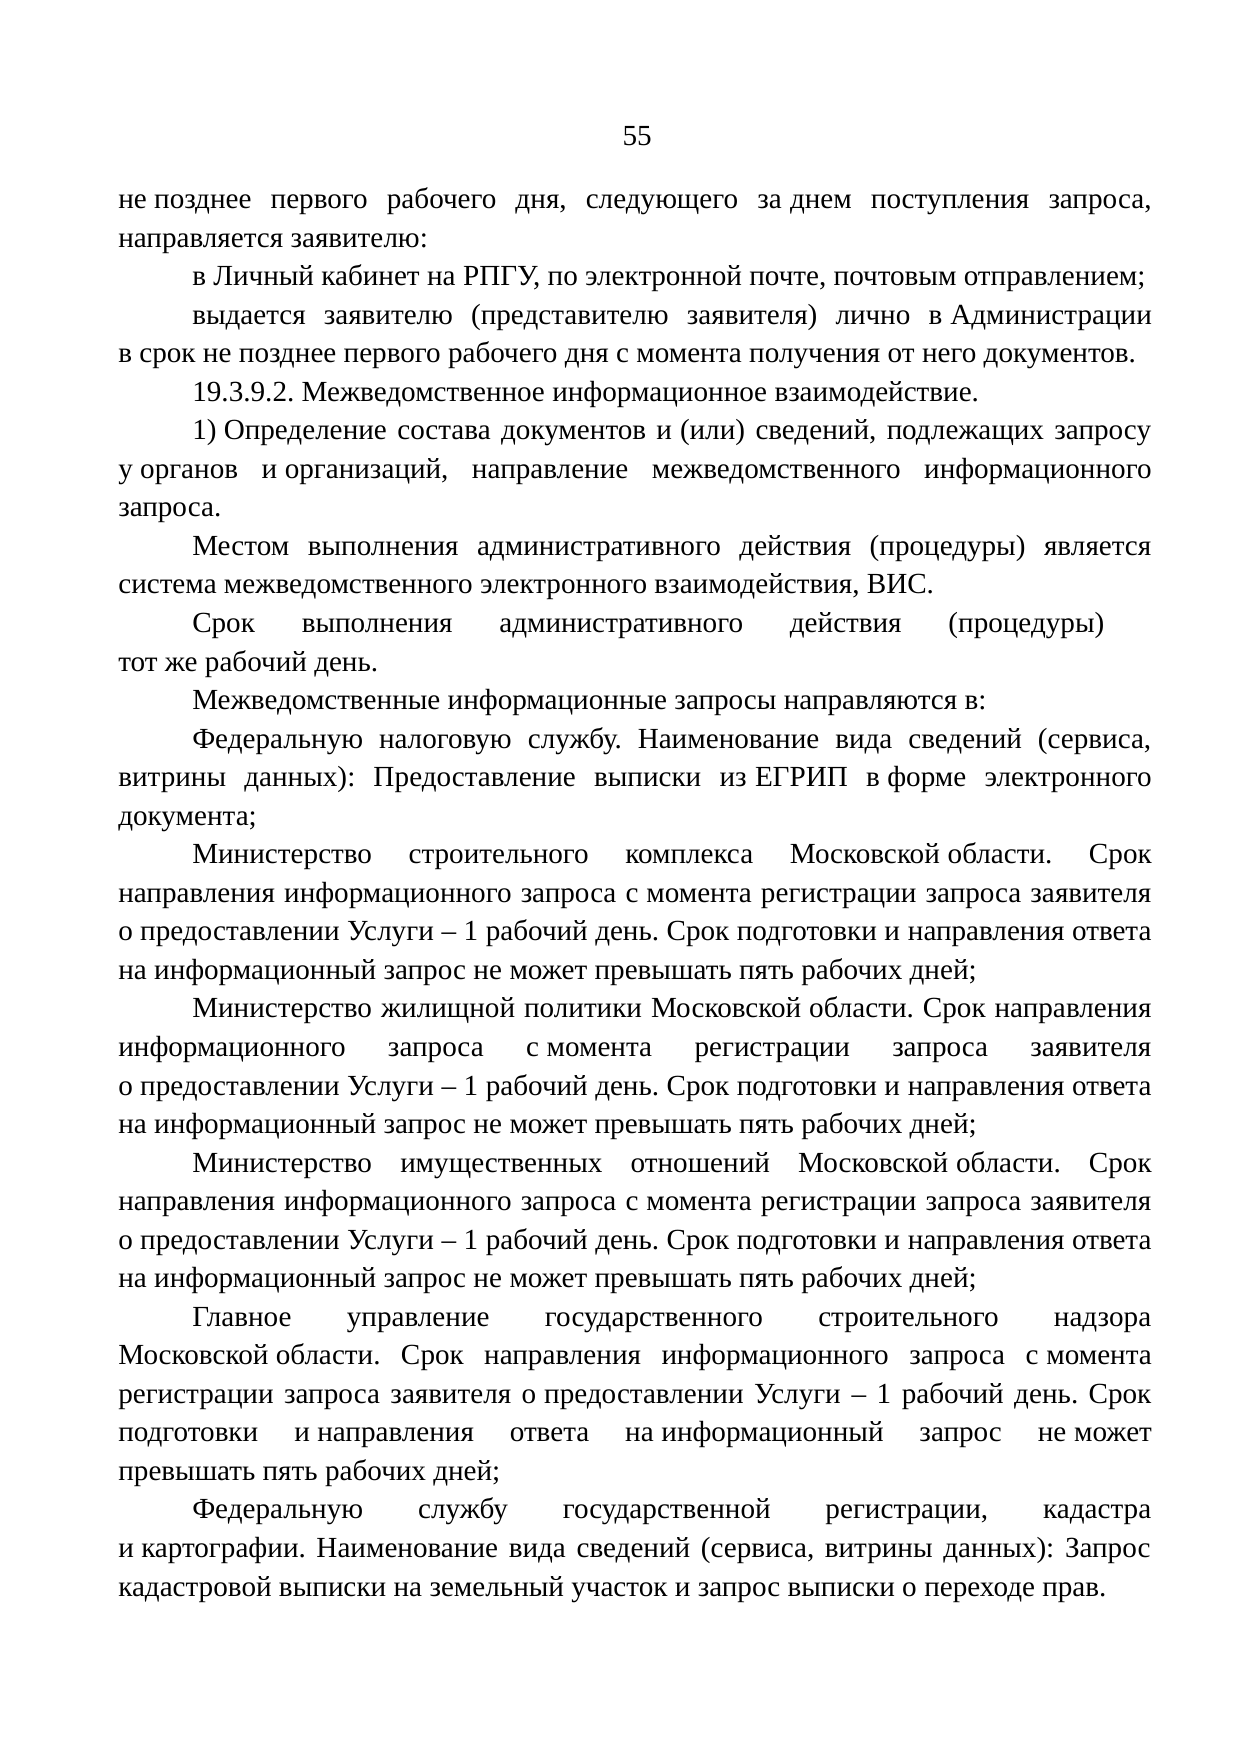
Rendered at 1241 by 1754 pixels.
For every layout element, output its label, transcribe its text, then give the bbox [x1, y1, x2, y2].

text Министерство жилищной политики Московской области. Срок направления информационного запроса с момента регистрации запроса заявителя о предоставлении Услуги ⁠–⁠ 1 рабочий день. Срок подготовки и направления ответа на информационный запрос не может превышать пять рабочих дней; [118, 991, 1152, 1140]
text Министерство строительного комплекса Московской области. Срок направления информационного запроса с момента регистрации запроса заявителя о предоставлении Услуги ⁠–⁠ 1 рабочий день. Срок подготовки и направления ответа на информационный запрос не может превышать пять рабочих дней; [118, 836, 1152, 986]
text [118, 181, 1152, 253]
text 19.3.9.2. Межведомственное информационное взаимодействие. [118, 374, 1152, 407]
text Местом выполнения административного действия (процедуры) является система межведомственного электронного взаимодействия, ВИС. [118, 528, 1152, 600]
text Межведомственные информационные запросы направляются в: [118, 682, 1152, 716]
text выдается заявителю (представителю заявителя) лично в Администрации в срок не позднее первого рабочего дня с момента получения от него документов. [118, 297, 1152, 369]
text Министерство имущественных отношений Московской области. Срок направления информационного запроса с момента регистрации запроса заявителя о предоставлении Услуги ⁠–⁠ 1 рабочий день. Срок подготовки и направления ответа на информационный запрос не может превышать пять рабочих дней; [118, 1145, 1152, 1294]
text Федеральную налоговую службу. Наименование вида сведений (сервиса, витрины данных): Предоставление выписки из ЕГРИП в форме электронного документа; [118, 721, 1152, 831]
text 1) Определение состава документов и (или) сведений, подлежащих запросу у органов и организаций, направление межведомственного информационного запроса. [118, 412, 1152, 523]
text в Личный кабинет на РПГУ, по электронной почте, почтовым отправлением; [118, 258, 1152, 292]
text Срок выполнения административного действия (процедуры) тот же рабочий день. [118, 605, 1152, 677]
text Главное управление государственного строительного надзора Московской области. Срок направления информационного запроса с момента регистрации запроса заявителя о предоставлении Услуги ⁠–⁠ 1 рабочий день. Срок подготовки и направления ответа на информационный запрос не может превышать пять рабочих дней; [118, 1299, 1152, 1487]
text Федеральную службу государственной регистрации, кадастра и картографии. Наименование вида сведений (сервиса, витрины данных): Запрос кадастровой выписки на земельный участок и запрос выписки о переходе прав. [118, 1492, 1152, 1602]
